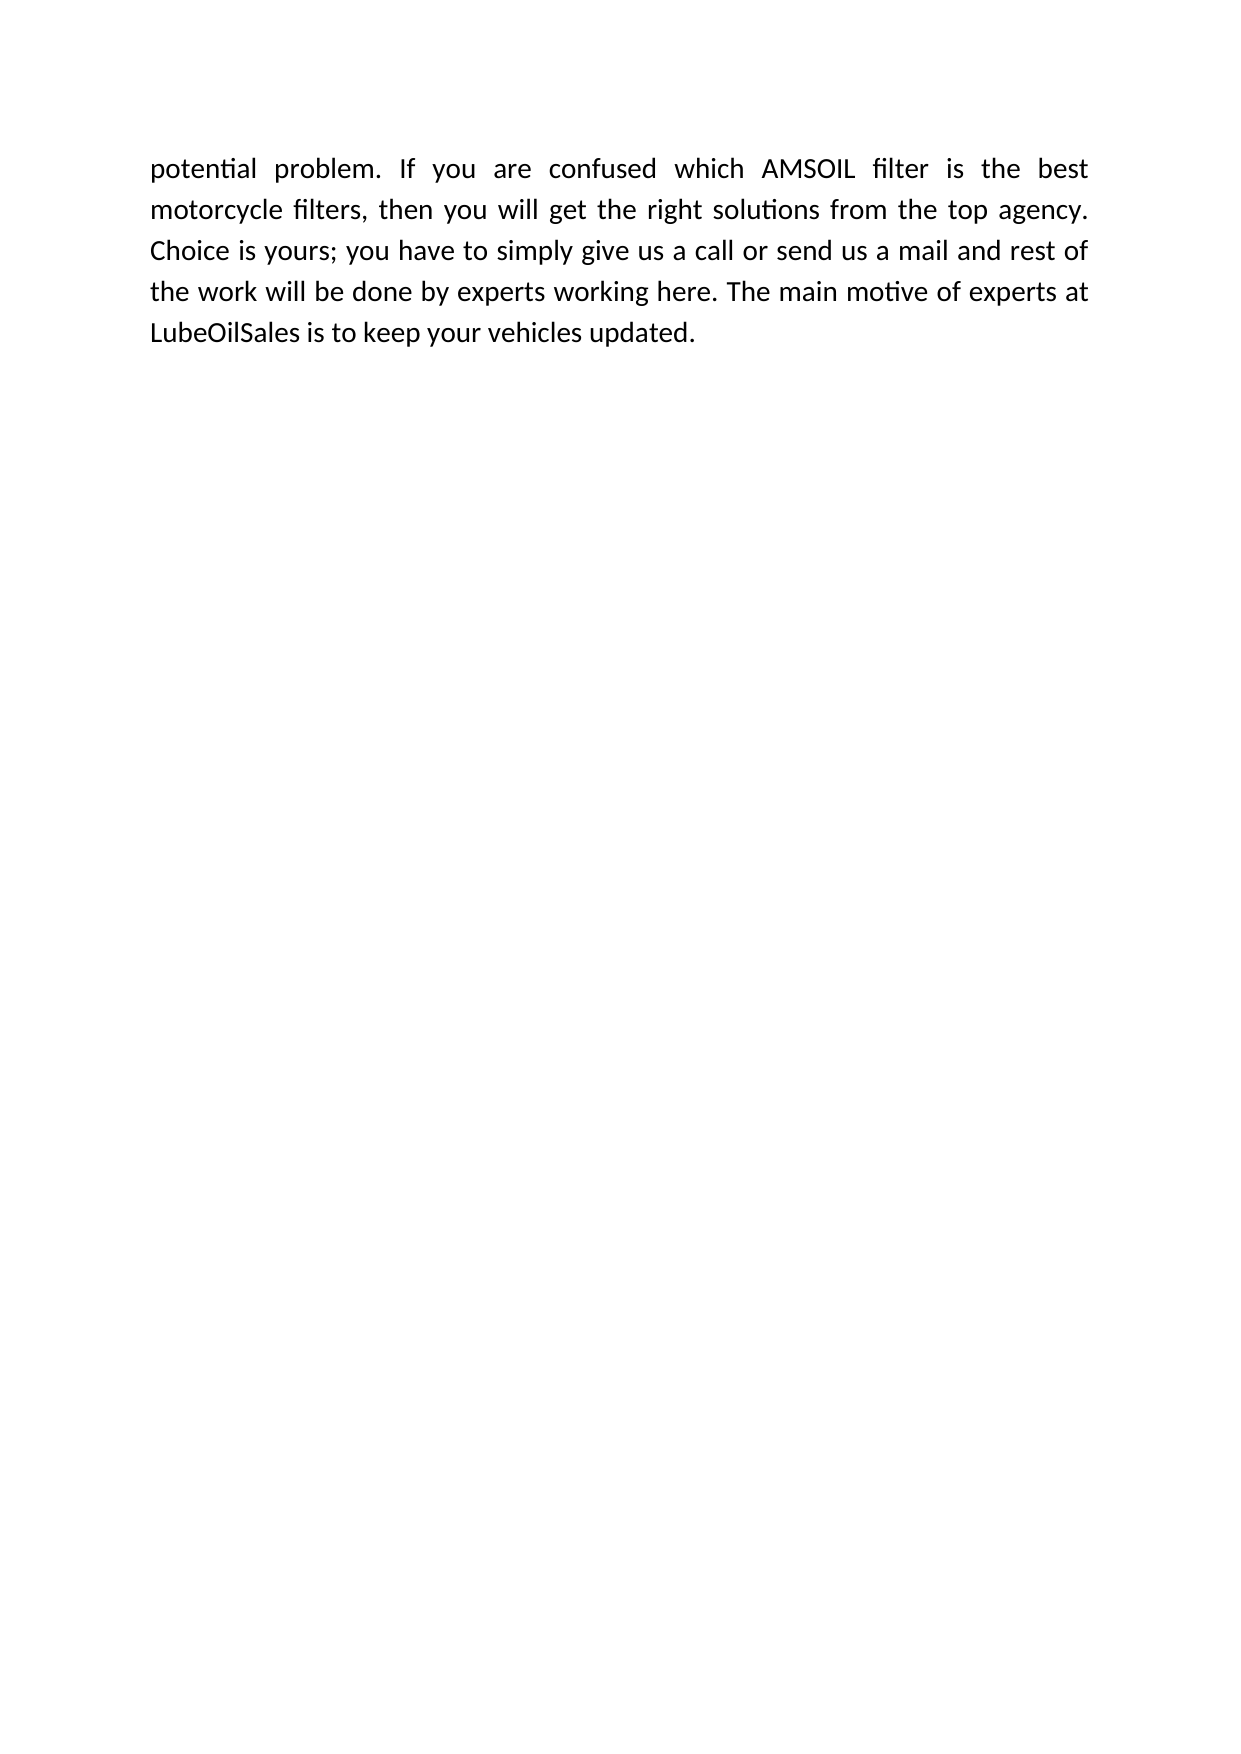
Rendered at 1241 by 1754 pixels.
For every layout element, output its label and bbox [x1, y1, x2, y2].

text [150, 150, 1090, 349]
